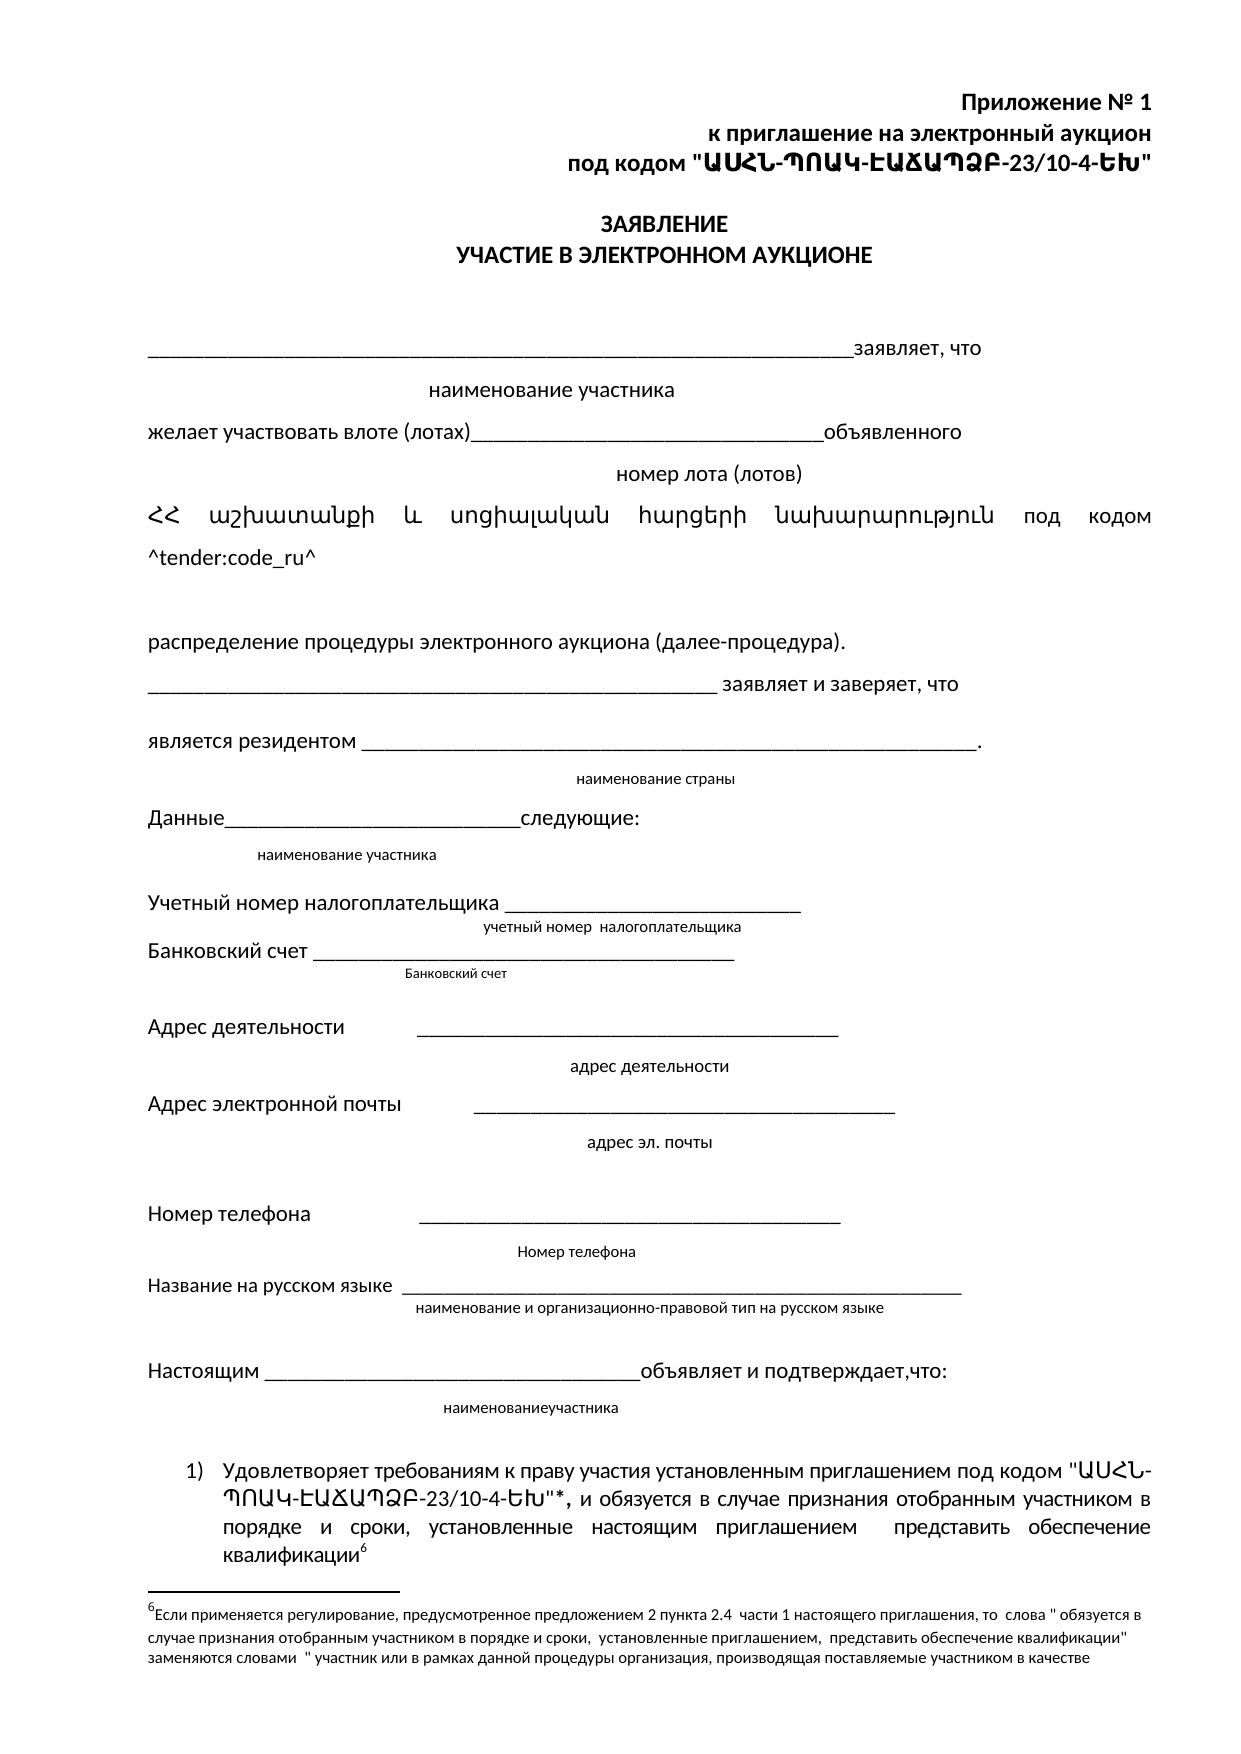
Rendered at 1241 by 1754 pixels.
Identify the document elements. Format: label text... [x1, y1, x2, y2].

text ЗАЯВЛЕНИЕ [177, 208, 1152, 239]
text Данные__________________________следующие: [148, 803, 1152, 831]
text УЧАСТИЕ В ЭЛЕКТРОННОМ АУКЦИОНЕ [177, 239, 1152, 269]
text наименование и организационно-правовой тип на русском языке [148, 1297, 1152, 1318]
text адрес эл. почты [148, 1131, 1152, 1154]
text к приглашение на электронный аукцион [177, 117, 1152, 147]
text Номер телефона [517, 1241, 1152, 1262]
text Номер телефона _____________________________________ [148, 1199, 1152, 1227]
text желает участвовать влоте (лотах)_______________________________объявленного [148, 417, 1152, 445]
text адрес деятельности [148, 1054, 1152, 1077]
text ՀՀ աշխատանքի և սոցիալական հարցերի նախարարություն под кодом ^tender:code_ru^ [148, 501, 1152, 571]
text учетный номер налогоплательщика [148, 916, 1152, 936]
list Удовлетворяет требованиям к праву участия установленным приглашением под кодом "ԱՍՀՆ-ՊՈԱԿ-ԷԱՃԱՊՁԲ-23/10-4-ԵԽ"*, и обязуется в случае признания отобранным участником в порядке и сроки, установленные настоящим приглашением представить обеспечение квалификации [185, 1456, 1152, 1568]
text Адрес деятельности _____________________________________ [148, 1012, 1152, 1040]
text номер лота (лотов) [606, 459, 1152, 487]
text Банковский счет _____________________________________ [148, 936, 1152, 964]
text Учетный номер налогоплательщика __________________________ [148, 888, 1152, 916]
text наименованиеучастника [443, 1398, 1152, 1418]
text ______________________________________________________________заявляет, что [148, 333, 1152, 361]
text является резидентом ______________________________________________________. [148, 727, 1152, 754]
text Банковский счет [148, 964, 1152, 982]
text распределение процедуры электронного аукциона (далее-процедура). [148, 627, 1152, 655]
text наименование страны [576, 768, 1152, 789]
text Настоящим _________________________________объявляет и подтверждает,что: [148, 1356, 1152, 1384]
text под кодом "ԱՍՀՆ-ՊՈԱԿ-ԷԱՃԱՊՁԲ-23/10-4-ԵԽ" [177, 147, 1152, 178]
text Адрес электронной почты _____________________________________ [148, 1089, 1152, 1117]
text Название на русском языке ______________________________________________________ [148, 1272, 1152, 1297]
text __________________________________________________ заявляет и заверяет, что [148, 669, 1152, 697]
text наименование участника [428, 375, 1152, 403]
text наименование участника [148, 845, 1152, 865]
text Приложение № 1 [148, 86, 1152, 117]
